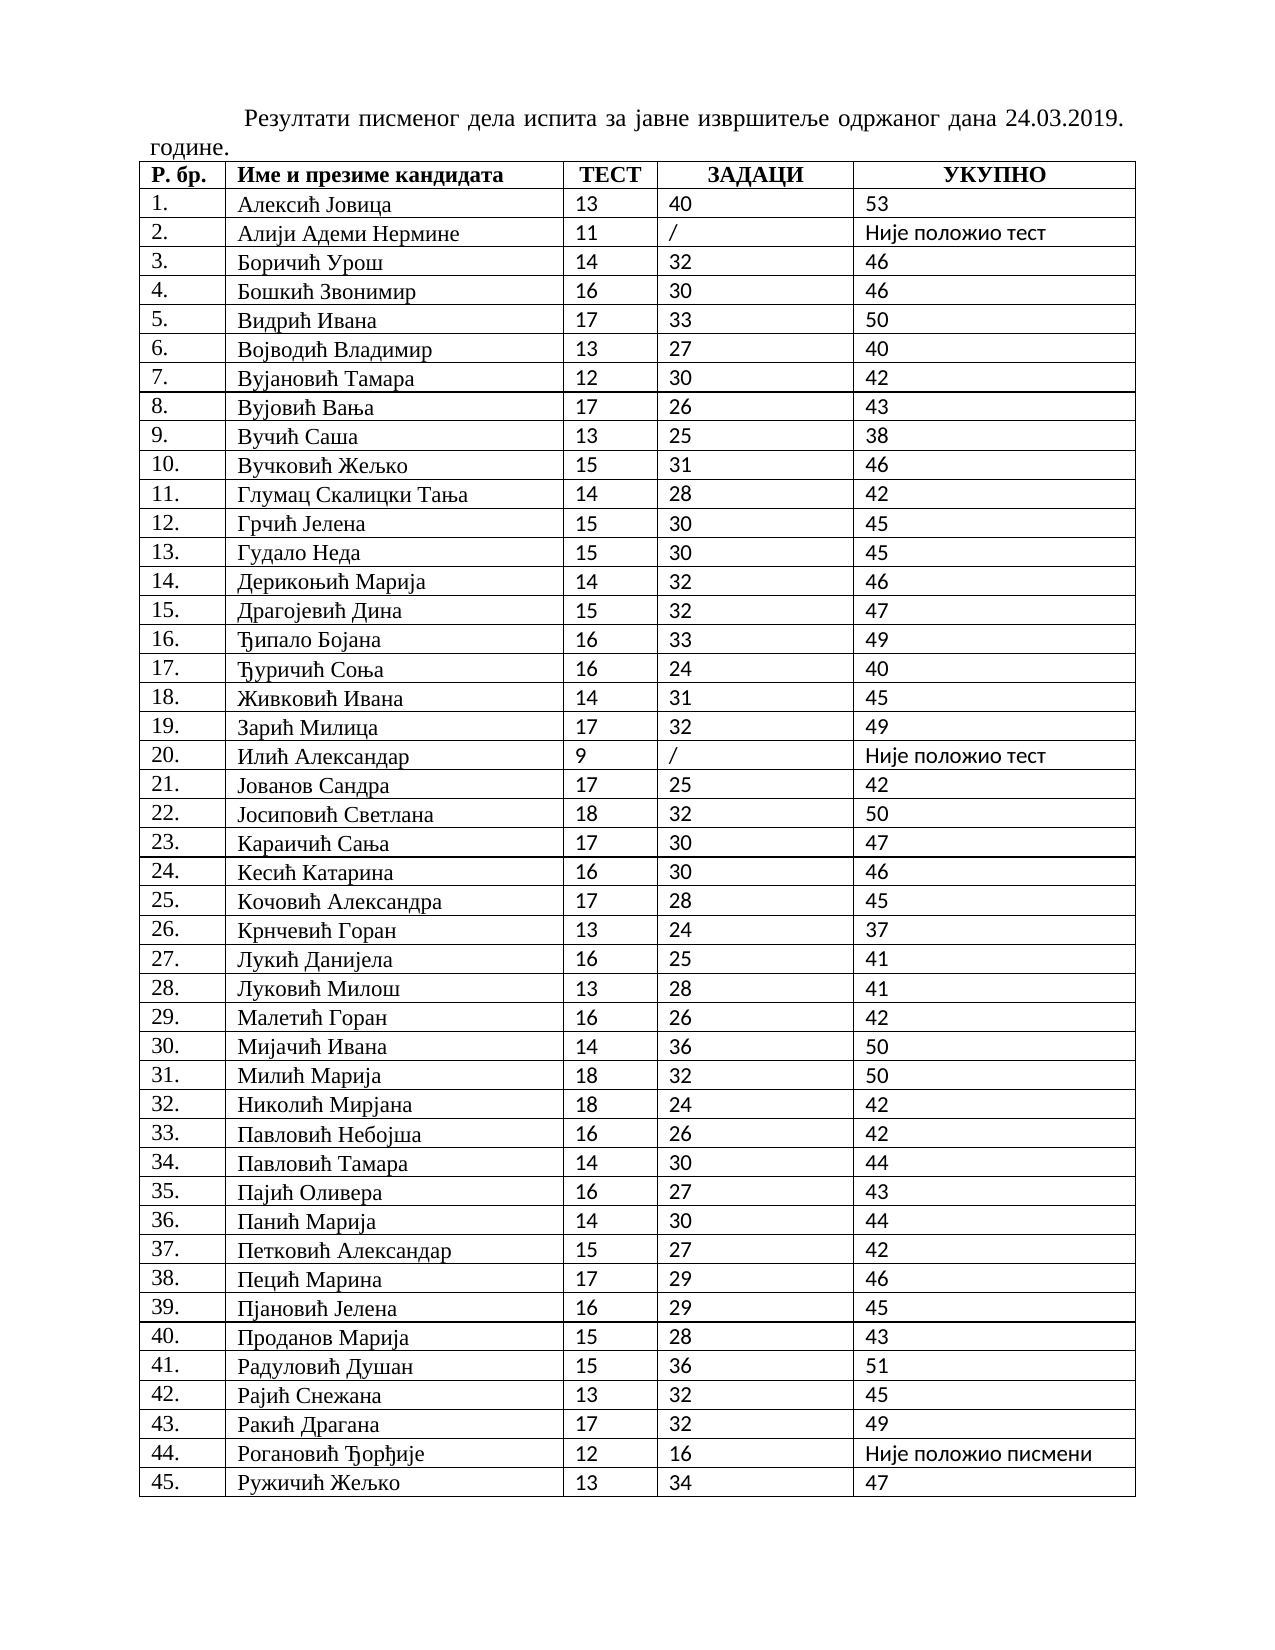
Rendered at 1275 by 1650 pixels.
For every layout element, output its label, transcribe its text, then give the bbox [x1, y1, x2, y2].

table_cell 34. [140, 1148, 225, 1176]
table_cell 33 [658, 625, 853, 653]
table_cell 27 [658, 1177, 853, 1205]
table_cell Војводић Владимир [226, 334, 563, 362]
table_cell 50 [854, 1061, 1135, 1089]
table_header ЗАДАЦИ [658, 162, 853, 188]
table_cell Зарић Милица [226, 712, 563, 740]
table_cell 13 [564, 421, 657, 449]
table_cell 9. [140, 421, 225, 449]
table_cell 46 [854, 247, 1135, 275]
table_cell 16 [564, 858, 657, 885]
table_cell 22. [140, 799, 225, 827]
table_cell 32 [658, 247, 853, 275]
table_cell 12 [564, 1439, 657, 1467]
table_cell 12. [140, 509, 225, 537]
table_cell 51 [854, 1351, 1135, 1379]
table_cell 24 [658, 654, 853, 682]
table_cell 32 [658, 1381, 853, 1408]
table_cell 23. [140, 828, 225, 856]
table_cell 13 [564, 974, 657, 1002]
table_cell 36. [140, 1206, 225, 1234]
table_cell Драгојевић Дина [226, 596, 563, 624]
table_cell 46 [854, 276, 1135, 304]
table_cell 45 [854, 683, 1135, 711]
table_cell 16 [564, 1119, 657, 1147]
table_cell 4. [140, 276, 225, 304]
table_cell 27 [658, 1235, 853, 1263]
table_cell 33. [140, 1119, 225, 1147]
table_cell 44 [854, 1148, 1135, 1176]
table_cell 7. [140, 363, 225, 391]
table_cell 45 [854, 1293, 1135, 1321]
table_cell 25. [140, 886, 225, 914]
table_cell 28 [658, 886, 853, 914]
table_cell 6. [140, 334, 225, 362]
table_cell 45 [854, 886, 1135, 914]
table_cell 53 [854, 189, 1135, 217]
table_cell 1. [140, 189, 225, 217]
table_cell Гудало Неда [226, 538, 563, 566]
table_cell 42. [140, 1381, 225, 1408]
table_cell 13 [564, 1468, 657, 1496]
table_cell 30 [658, 828, 853, 856]
table_cell 20. [140, 741, 225, 769]
table_cell Рајић Снежана [226, 1381, 563, 1408]
table_cell 43 [854, 393, 1135, 420]
table_cell 49 [854, 712, 1135, 740]
table_cell 17 [564, 712, 657, 740]
table_cell Пецић Марина [226, 1264, 563, 1292]
table_cell Кочовић Александра [226, 886, 563, 914]
table_cell Дерикоњић Марија [226, 567, 563, 595]
table_cell 32 [658, 1061, 853, 1089]
table_cell Лукић Данијела [226, 945, 563, 973]
table_cell 29 [658, 1293, 853, 1321]
table_cell 47 [854, 596, 1135, 624]
table_cell 50 [854, 1032, 1135, 1060]
table_cell 5. [140, 305, 225, 333]
table_cell Није положио тест [854, 741, 1135, 769]
table_cell 9 [564, 741, 657, 769]
table_cell 45 [854, 509, 1135, 537]
table_cell 17 [564, 828, 657, 856]
table_cell 46 [854, 858, 1135, 885]
table_cell 38. [140, 1264, 225, 1292]
table_cell 30. [140, 1032, 225, 1060]
table_cell 30 [658, 363, 853, 391]
table_cell 40 [854, 334, 1135, 362]
table_cell Није положио писмени [854, 1439, 1135, 1467]
table_cell 18 [564, 1090, 657, 1118]
table_cell 11. [140, 480, 225, 508]
table_cell 15 [564, 1323, 657, 1350]
table_header Име и презиме кандидата [226, 162, 563, 188]
table_cell 43 [854, 1323, 1135, 1350]
table_cell Луковић Милош [226, 974, 563, 1002]
table_cell Милић Марија [226, 1061, 563, 1089]
table_cell 24. [140, 858, 225, 885]
table_cell 13 [564, 916, 657, 943]
table_cell 41 [854, 945, 1135, 973]
table_cell 16 [564, 945, 657, 973]
table_cell 44. [140, 1439, 225, 1467]
table_cell 26 [658, 393, 853, 420]
table_cell 15 [564, 451, 657, 478]
table_cell 18 [564, 799, 657, 827]
table_cell 15 [564, 1235, 657, 1263]
table_cell 43 [854, 1177, 1135, 1205]
table_cell 27. [140, 945, 225, 973]
table_cell Кесић Катарина [226, 858, 563, 885]
table_cell 46 [854, 1264, 1135, 1292]
table_cell 44 [854, 1206, 1135, 1234]
table_cell 45 [854, 538, 1135, 566]
table_cell 17 [564, 886, 657, 914]
table_cell Илић Александар [226, 741, 563, 769]
table_cell 37 [854, 916, 1135, 943]
table_cell 30 [658, 1206, 853, 1234]
table_cell 45 [854, 1381, 1135, 1408]
table_cell Панић Марија [226, 1206, 563, 1234]
table_cell 40. [140, 1323, 225, 1350]
table_cell 2. [140, 218, 225, 246]
table_cell 32. [140, 1090, 225, 1118]
table_cell 42 [854, 363, 1135, 391]
table_cell Ружичић Жељко [226, 1468, 563, 1496]
table_cell 42 [854, 1235, 1135, 1263]
table_cell 25 [658, 770, 853, 798]
table_cell 50 [854, 305, 1135, 333]
table_cell 31. [140, 1061, 225, 1089]
table_cell / [658, 218, 853, 246]
table_cell 30 [658, 538, 853, 566]
table_cell 32 [658, 712, 853, 740]
table_cell Радуловић Душан [226, 1351, 563, 1379]
table_cell Проданов Марија [226, 1323, 563, 1350]
table_cell 34 [658, 1468, 853, 1496]
table_cell 15 [564, 538, 657, 566]
table_cell 16 [564, 1177, 657, 1205]
table_cell Ракић Драгана [226, 1410, 563, 1438]
table_cell 11 [564, 218, 657, 246]
table_cell 27 [658, 334, 853, 362]
table_cell Вујовић Вања [226, 393, 563, 420]
table_cell 17 [564, 770, 657, 798]
table_cell / [658, 741, 853, 769]
table_cell Петковић Александар [226, 1235, 563, 1263]
table_cell 13 [564, 1381, 657, 1408]
table_cell 42 [854, 480, 1135, 508]
table_cell 29. [140, 1003, 225, 1031]
table_cell 41. [140, 1351, 225, 1379]
table_cell Ђуричић Соња [226, 654, 563, 682]
table_cell 30 [658, 1148, 853, 1176]
table_cell Мијачић Ивана [226, 1032, 563, 1060]
table_cell 42 [854, 1090, 1135, 1118]
table_cell 39. [140, 1293, 225, 1321]
table_cell 15 [564, 509, 657, 537]
table_cell Глумац Скалицки Тања [226, 480, 563, 508]
table_cell 40 [854, 654, 1135, 682]
table_cell Пајић Оливера [226, 1177, 563, 1205]
table_cell 14 [564, 480, 657, 508]
table_cell Ђипало Бојана [226, 625, 563, 653]
table_cell 13 [564, 334, 657, 362]
table_cell 50 [854, 799, 1135, 827]
table_header ТЕСТ [564, 162, 657, 188]
table_cell 37. [140, 1235, 225, 1263]
table_cell 41 [854, 974, 1135, 1002]
table_cell 32 [658, 567, 853, 595]
table_cell 31 [658, 683, 853, 711]
table_cell 29 [658, 1264, 853, 1292]
table_cell Павловић Небојша [226, 1119, 563, 1147]
table_cell 17 [564, 305, 657, 333]
table_cell 18. [140, 683, 225, 711]
table_cell Јованов Сандра [226, 770, 563, 798]
table_cell Бошкић Звонимир [226, 276, 563, 304]
table_cell 24 [658, 916, 853, 943]
table_cell Павловић Тамара [226, 1148, 563, 1176]
table_cell 47 [854, 1468, 1135, 1496]
table_cell 16 [564, 276, 657, 304]
table_cell 16 [658, 1439, 853, 1467]
table_cell Живковић Ивана [226, 683, 563, 711]
table_cell 10. [140, 451, 225, 478]
table_cell 31 [658, 451, 853, 478]
table_cell 30 [658, 509, 853, 537]
table_cell 17 [564, 1264, 657, 1292]
table_cell 13 [564, 189, 657, 217]
table_cell 16 [564, 1293, 657, 1321]
table_cell 36 [658, 1032, 853, 1060]
table_cell 8. [140, 393, 225, 420]
table_cell 17 [564, 1410, 657, 1438]
table_cell Пјановић Јелена [226, 1293, 563, 1321]
table_cell Боричић Урош [226, 247, 563, 275]
table_cell 43. [140, 1410, 225, 1438]
table_cell 16 [564, 654, 657, 682]
table_cell 32 [658, 1410, 853, 1438]
table_cell 28 [658, 974, 853, 1002]
table_cell 12 [564, 363, 657, 391]
table_cell 14 [564, 683, 657, 711]
table_cell Није положио тест [854, 218, 1135, 246]
table_cell 42 [854, 1003, 1135, 1031]
table_cell 32 [658, 596, 853, 624]
table_cell Алији Адеми Нермине [226, 218, 563, 246]
table_cell 3. [140, 247, 225, 275]
table_cell 38 [854, 421, 1135, 449]
table_cell 33 [658, 305, 853, 333]
table_cell Караичић Сања [226, 828, 563, 856]
table_cell 46 [854, 567, 1135, 595]
table_cell Јосиповић Светлана [226, 799, 563, 827]
table_cell 16 [564, 625, 657, 653]
table_cell 42 [854, 770, 1135, 798]
table_cell Вучић Саша [226, 421, 563, 449]
table_cell 21. [140, 770, 225, 798]
table_cell 25 [658, 421, 853, 449]
table_cell Рогановић Ђорђије [226, 1439, 563, 1467]
table_cell 14 [564, 247, 657, 275]
table_cell 14 [564, 567, 657, 595]
table_cell 26 [658, 1119, 853, 1147]
table_cell 49 [854, 625, 1135, 653]
table_cell 14. [140, 567, 225, 595]
table_cell 28 [658, 1323, 853, 1350]
table_cell 47 [854, 828, 1135, 856]
table_cell 30 [658, 276, 853, 304]
table_cell 14 [564, 1206, 657, 1234]
table_cell 28. [140, 974, 225, 1002]
table_cell 49 [854, 1410, 1135, 1438]
table_cell Малетић Горан [226, 1003, 563, 1031]
table_cell 16. [140, 625, 225, 653]
table_cell 19. [140, 712, 225, 740]
table_cell Алексић Јовица [226, 189, 563, 217]
table_cell 25 [658, 945, 853, 973]
table_cell Крнчевић Горан [226, 916, 563, 943]
table_cell 15 [564, 1351, 657, 1379]
table_cell 26 [658, 1003, 853, 1031]
table_cell 30 [658, 858, 853, 885]
table_cell Видрић Ивана [226, 305, 563, 333]
table_cell Вујановић Тамара [226, 363, 563, 391]
table_cell 28 [658, 480, 853, 508]
table_cell 17. [140, 654, 225, 682]
table_cell 35. [140, 1177, 225, 1205]
text Резултати писменог дела испита за јавне извршитеље одржаног дана 24.03.2019. године. [150, 103, 1125, 161]
table_cell 40 [658, 189, 853, 217]
table_cell Грчић Јелена [226, 509, 563, 537]
table_header УКУПНО [854, 162, 1135, 188]
table_cell 15. [140, 596, 225, 624]
table_cell 14 [564, 1032, 657, 1060]
table_cell 16 [564, 1003, 657, 1031]
table_cell 14 [564, 1148, 657, 1176]
table_cell 24 [658, 1090, 853, 1118]
table_cell 45. [140, 1468, 225, 1496]
table_cell Николић Мирјана [226, 1090, 563, 1118]
table_cell Вучковић Жељко [226, 451, 563, 478]
table_cell 13. [140, 538, 225, 566]
table_cell 15 [564, 596, 657, 624]
table_header Р. бр. [140, 162, 225, 188]
table_cell 17 [564, 393, 657, 420]
table_cell 36 [658, 1351, 853, 1379]
table_cell 42 [854, 1119, 1135, 1147]
table_cell 46 [854, 451, 1135, 478]
table_cell 26. [140, 916, 225, 943]
table_cell 32 [658, 799, 853, 827]
table_cell 18 [564, 1061, 657, 1089]
